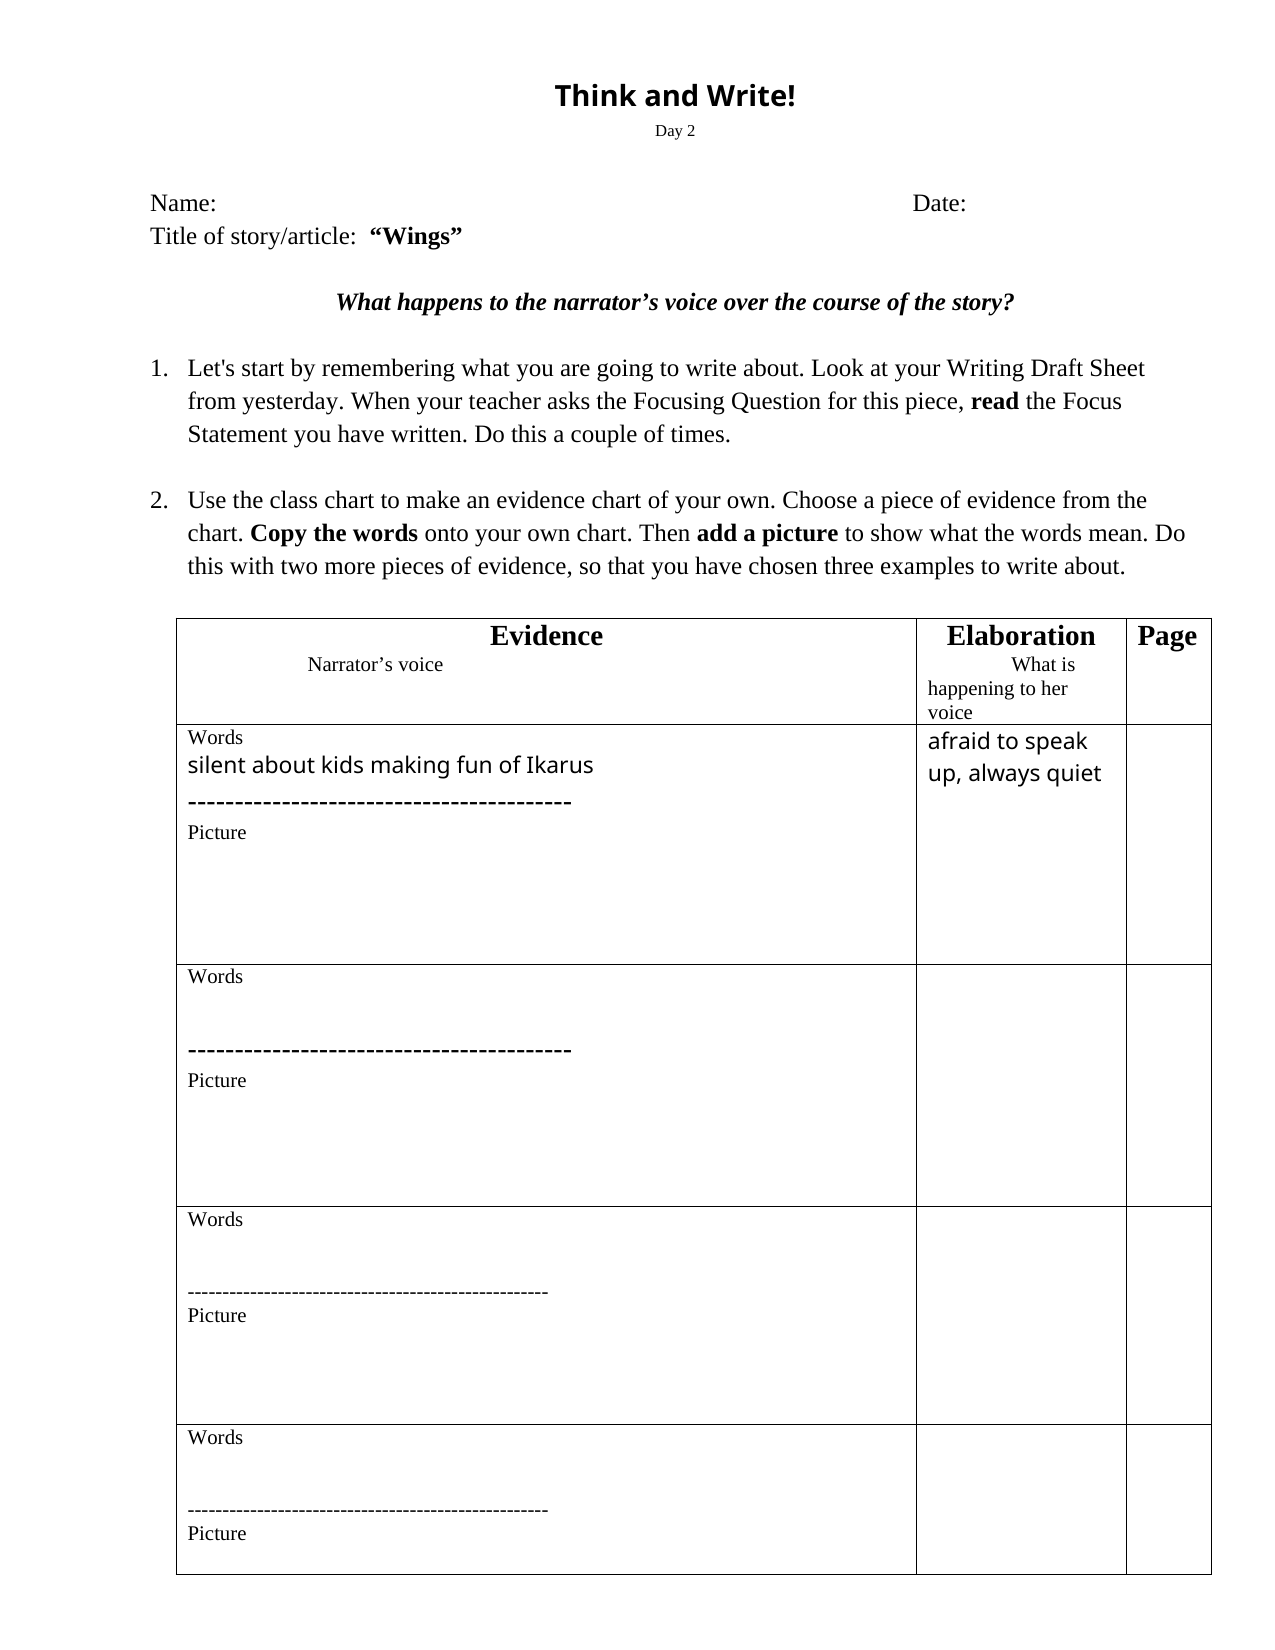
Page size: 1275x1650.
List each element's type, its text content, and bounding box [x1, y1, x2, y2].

text Name: Date: [150, 188, 1200, 217]
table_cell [177, 1425, 916, 1573]
table_cell [1127, 1425, 1211, 1573]
table_cell [1127, 725, 1211, 963]
list Use the class chart to make an evidence chart of your own. Choose a piece of evidence from the chart. Copy the words onto your own chart. Then add a picture to show what the words mean. Do this with two more pieces of evidence, so that you have chosen three examples to write about. [150, 485, 1200, 580]
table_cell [177, 1207, 916, 1424]
table_header Elaboration What is happening to her voice [917, 619, 1126, 724]
table_header Page [1127, 619, 1211, 724]
table_cell [917, 1207, 1126, 1424]
table_cell [917, 1425, 1126, 1573]
table_cell afraid to speak up, always quiet [917, 725, 1126, 963]
text Title of story/article: “Wings” [150, 221, 1200, 250]
text What happens to the narrator’s voice over the course of the story? [150, 287, 1200, 316]
table_cell Words ----------------------------------------- Picture [177, 965, 916, 1206]
table_cell [1127, 965, 1211, 1206]
table_cell [1127, 1207, 1211, 1424]
text Day 2 [150, 121, 1200, 140]
table_cell [917, 965, 1126, 1206]
text Think and Write! [150, 75, 1200, 115]
table_cell Words silent about kids making fun of Ikarus ----------------------------------------- Picture [177, 725, 916, 963]
table_header Evidence Narrator’s voice [177, 619, 916, 724]
list Let's start by remembering what you are going to write about. Look at your Writing Draft Sheet from yesterday. When your teacher asks the Focusing Question for this piece, read the Focus Statement you have written. Do this a couple of times. [150, 353, 1200, 448]
